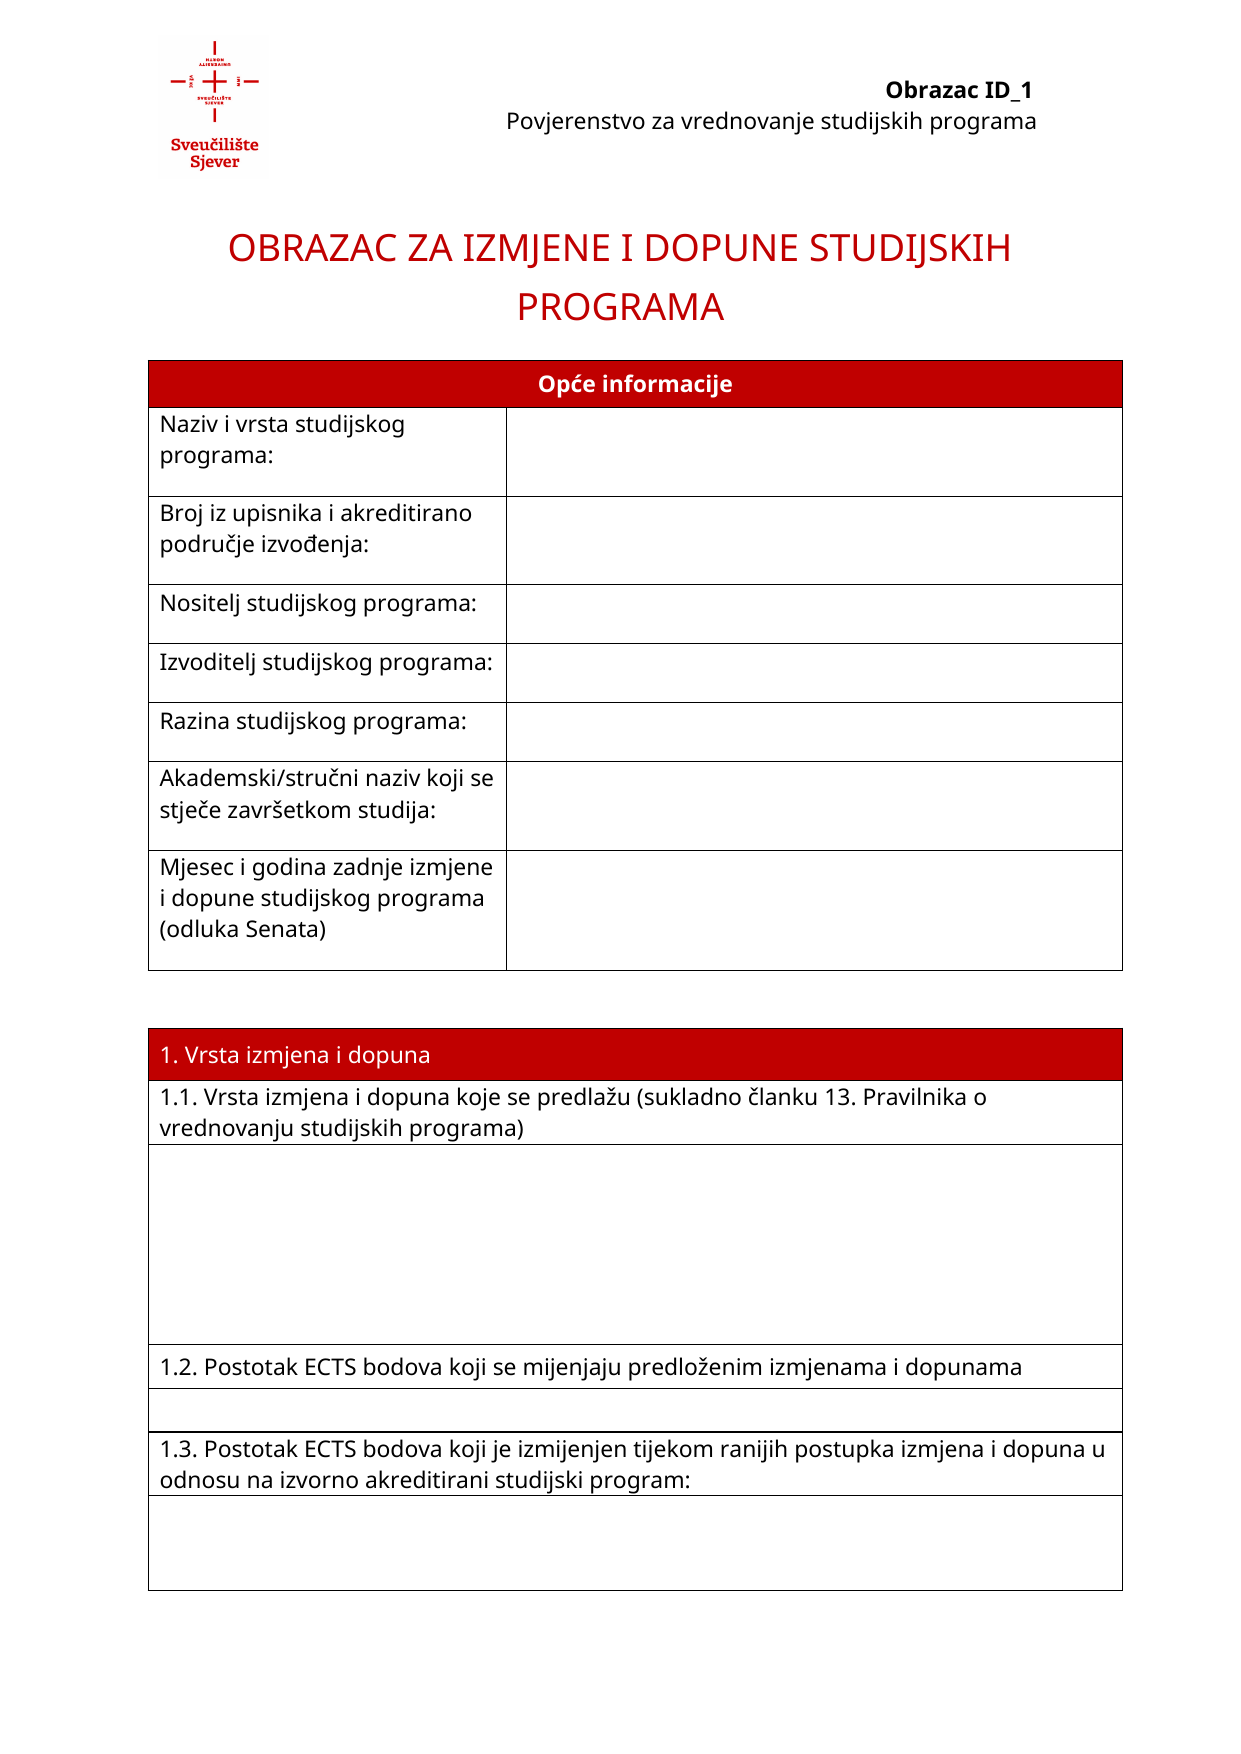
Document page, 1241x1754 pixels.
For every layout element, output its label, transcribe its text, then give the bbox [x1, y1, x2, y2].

table_cell [507, 851, 1122, 969]
table_cell Akademski/stručni naziv koji se stječe završetkom studija: [149, 762, 506, 850]
table_header 1. Vrsta izmjena i dopuna [149, 1029, 1122, 1080]
table_cell 1.1. Vrsta izmjena i dopuna koje se predlažu (sukladno članku 13. Pravilnika o vrednovanju studijskih programa) [149, 1081, 1122, 1144]
picture [157, 35, 269, 179]
table_cell [507, 703, 1122, 761]
table_cell Mjesec i godina zadnje izmjene i dopune studijskog programa (odluka Senata) [149, 851, 506, 969]
text OBRAZAC ZA IZMJENE I DOPUNE STUDIJSKIH PROGRAMA [148, 222, 1093, 331]
table_cell Naziv i vrsta studijskog programa: [149, 408, 506, 496]
table_cell [149, 1389, 1122, 1431]
table_header Opće informacije [149, 361, 1122, 407]
table_cell [507, 762, 1122, 850]
table_cell Razina studijskog programa: [149, 703, 506, 761]
table_cell [149, 1496, 1122, 1590]
table_cell Nositelj studijskog programa: [149, 585, 506, 643]
table_cell 1.3. Postotak ECTS bodova koji je izmijenjen tijekom ranijih postupka izmjena i dopuna u odnosu na izvorno akreditirani studijski program: [149, 1433, 1122, 1495]
table_cell Izvoditelj studijskog programa: [149, 644, 506, 702]
table_cell [507, 408, 1122, 496]
table_cell [507, 585, 1122, 643]
table_cell [507, 497, 1122, 584]
table_cell [507, 644, 1122, 702]
table_cell Broj iz upisnika i akreditirano područje izvođenja: [149, 497, 506, 584]
table_cell [149, 1145, 1122, 1344]
table_cell 1.2. Postotak ECTS bodova koji se mijenjaju predloženim izmjenama i dopunama [149, 1345, 1122, 1388]
